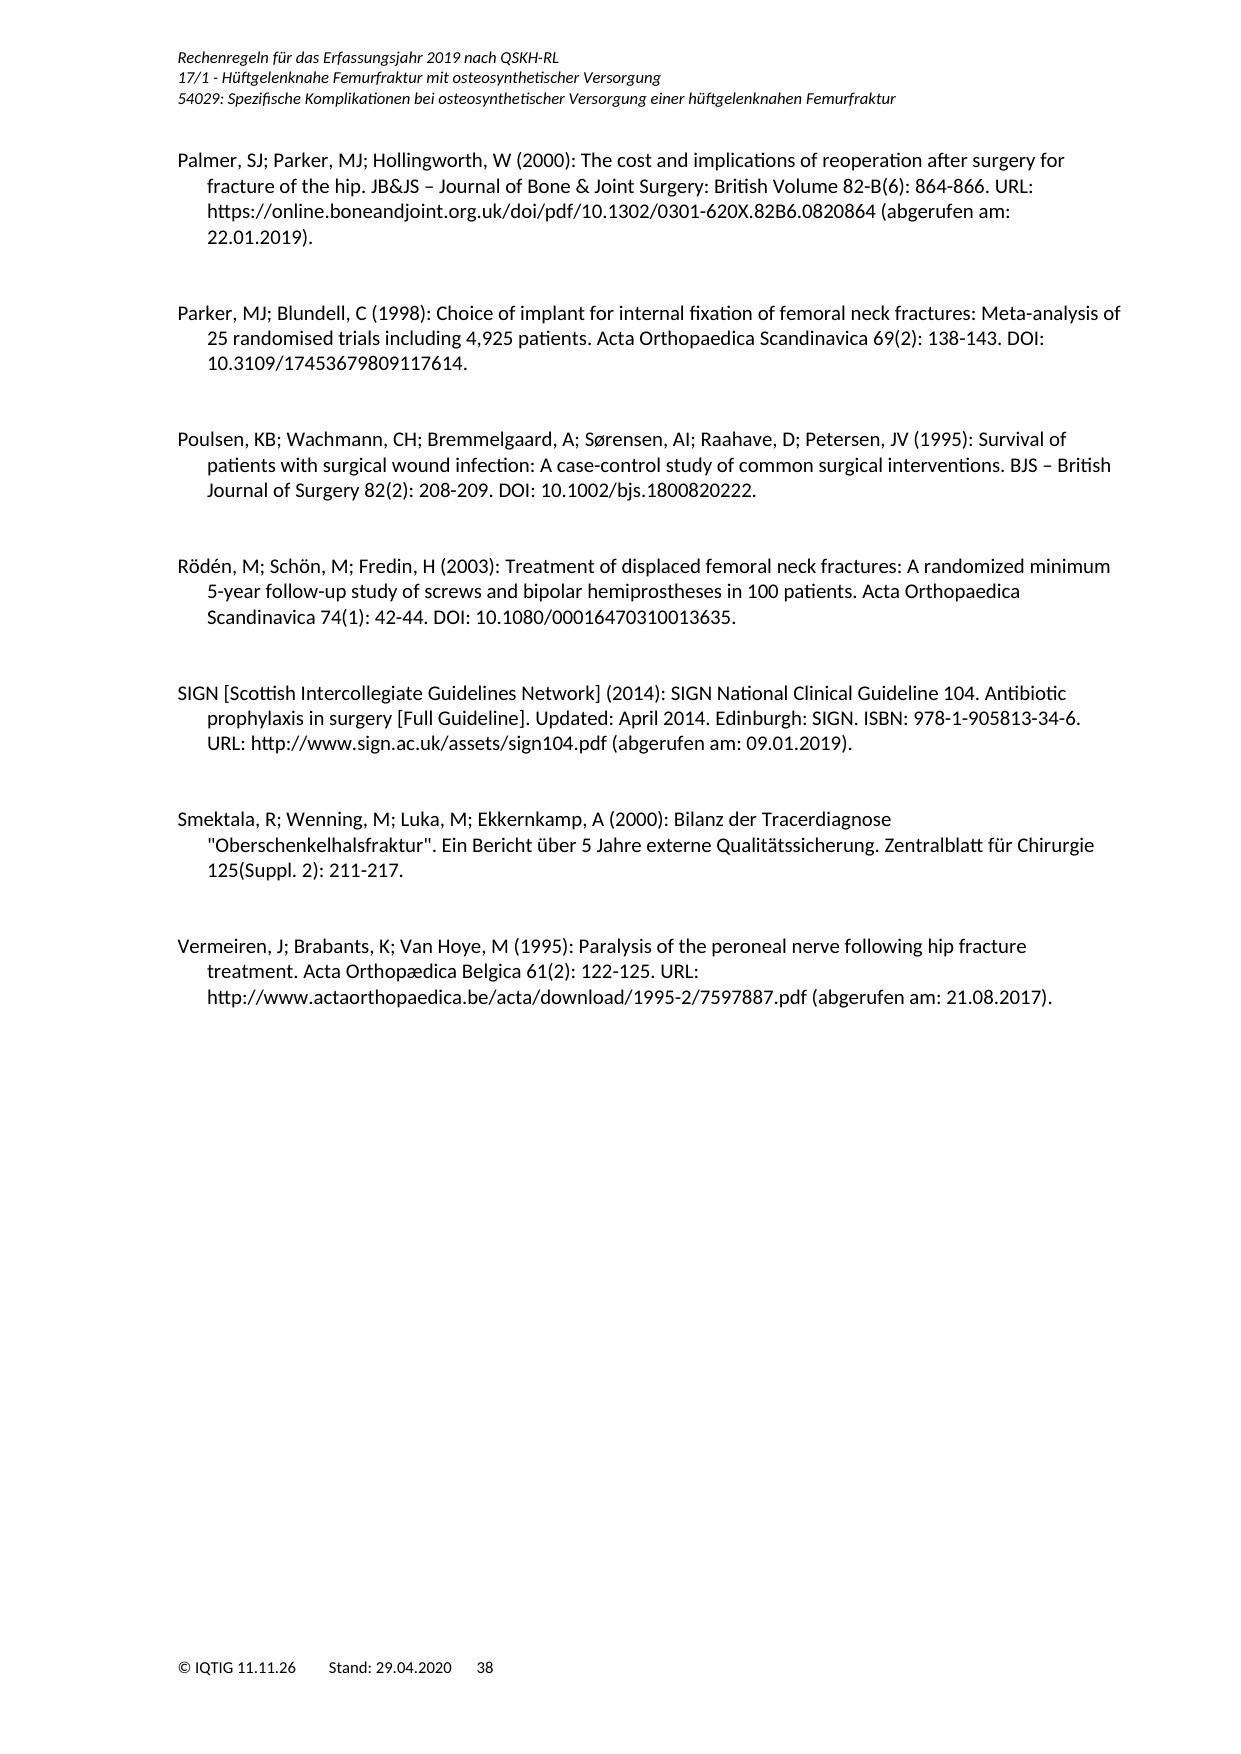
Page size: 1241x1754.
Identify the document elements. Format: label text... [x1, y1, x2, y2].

text Parker, MJ; Blundell, C (1998): Choice of implant for internal fixation of femoral neck fractures: Meta-analysis of 25 randomised trials including 4,925 patients. Acta Orthopaedica Scandinavica 69(2): 138-143. DOI: 10.3109/17453679809117614. [177, 300, 1122, 376]
text Poulsen, KB; Wachmann, CH; Bremmelgaard, A; Sørensen, AI; Raahave, D; Petersen, JV (1995): Survival of patients with surgical wound infection: A case-control study of common surgical interventions. BJS – British Journal of Surgery 82(2): 208-209. DOI: 10.1002/bjs.1800820222. [177, 426, 1122, 503]
text Palmer, SJ; Parker, MJ; Hollingworth, W (2000): The cost and implications of reoperation after surgery for fracture of the hip. JB&JS – Journal of Bone & Joint Surgery: British Volume 82-B(6): 864-866. URL: https://online.boneandjoint.org.uk/doi/pdf/10.1302/0301-620X.82B6.0820864 (abgerufen am: 22.01.2019). [177, 148, 1122, 249]
text SIGN [Scottish Intercollegiate Guidelines Network] (2014): SIGN National Clinical Guideline 104. Antibiotic prophylaxis in surgery [Full Guideline]. Updated: April 2014. Edinburgh: SIGN. ISBN: 978-1-905813-34-6. URL: http://www.sign.ac.uk/assets/sign104.pdf (abgerufen am: 09.01.2019). [177, 680, 1122, 756]
text Vermeiren, J; Brabants, K; Van Hoye, M (1995): Paralysis of the peroneal nerve following hip fracture treatment. Acta Orthopædica Belgica 61(2): 122-125. URL: http://www.actaorthopaedica.be/acta/download/1995-2/7597887.pdf (abgerufen am: 21.08.2017). [177, 933, 1122, 1009]
text Smektala, R; Wenning, M; Luka, M; Ekkernkamp, A (2000): Bilanz der Tracerdiagnose "Oberschenkelhalsfraktur". Ein Bericht über 5 Jahre externe Qualitätssicherung. Zentralblatt für Chirurgie 125(Suppl. 2): 211-217. [177, 806, 1122, 883]
text Rödén, M; Schön, M; Fredin, H (2003): Treatment of displaced femoral neck fractures: A randomized minimum 5-year follow-up study of screws and bipolar hemiprostheses in 100 patients. Acta Orthopaedica Scandinavica 74(1): 42-44. DOI: 10.1080/00016470310013635. [177, 553, 1122, 629]
